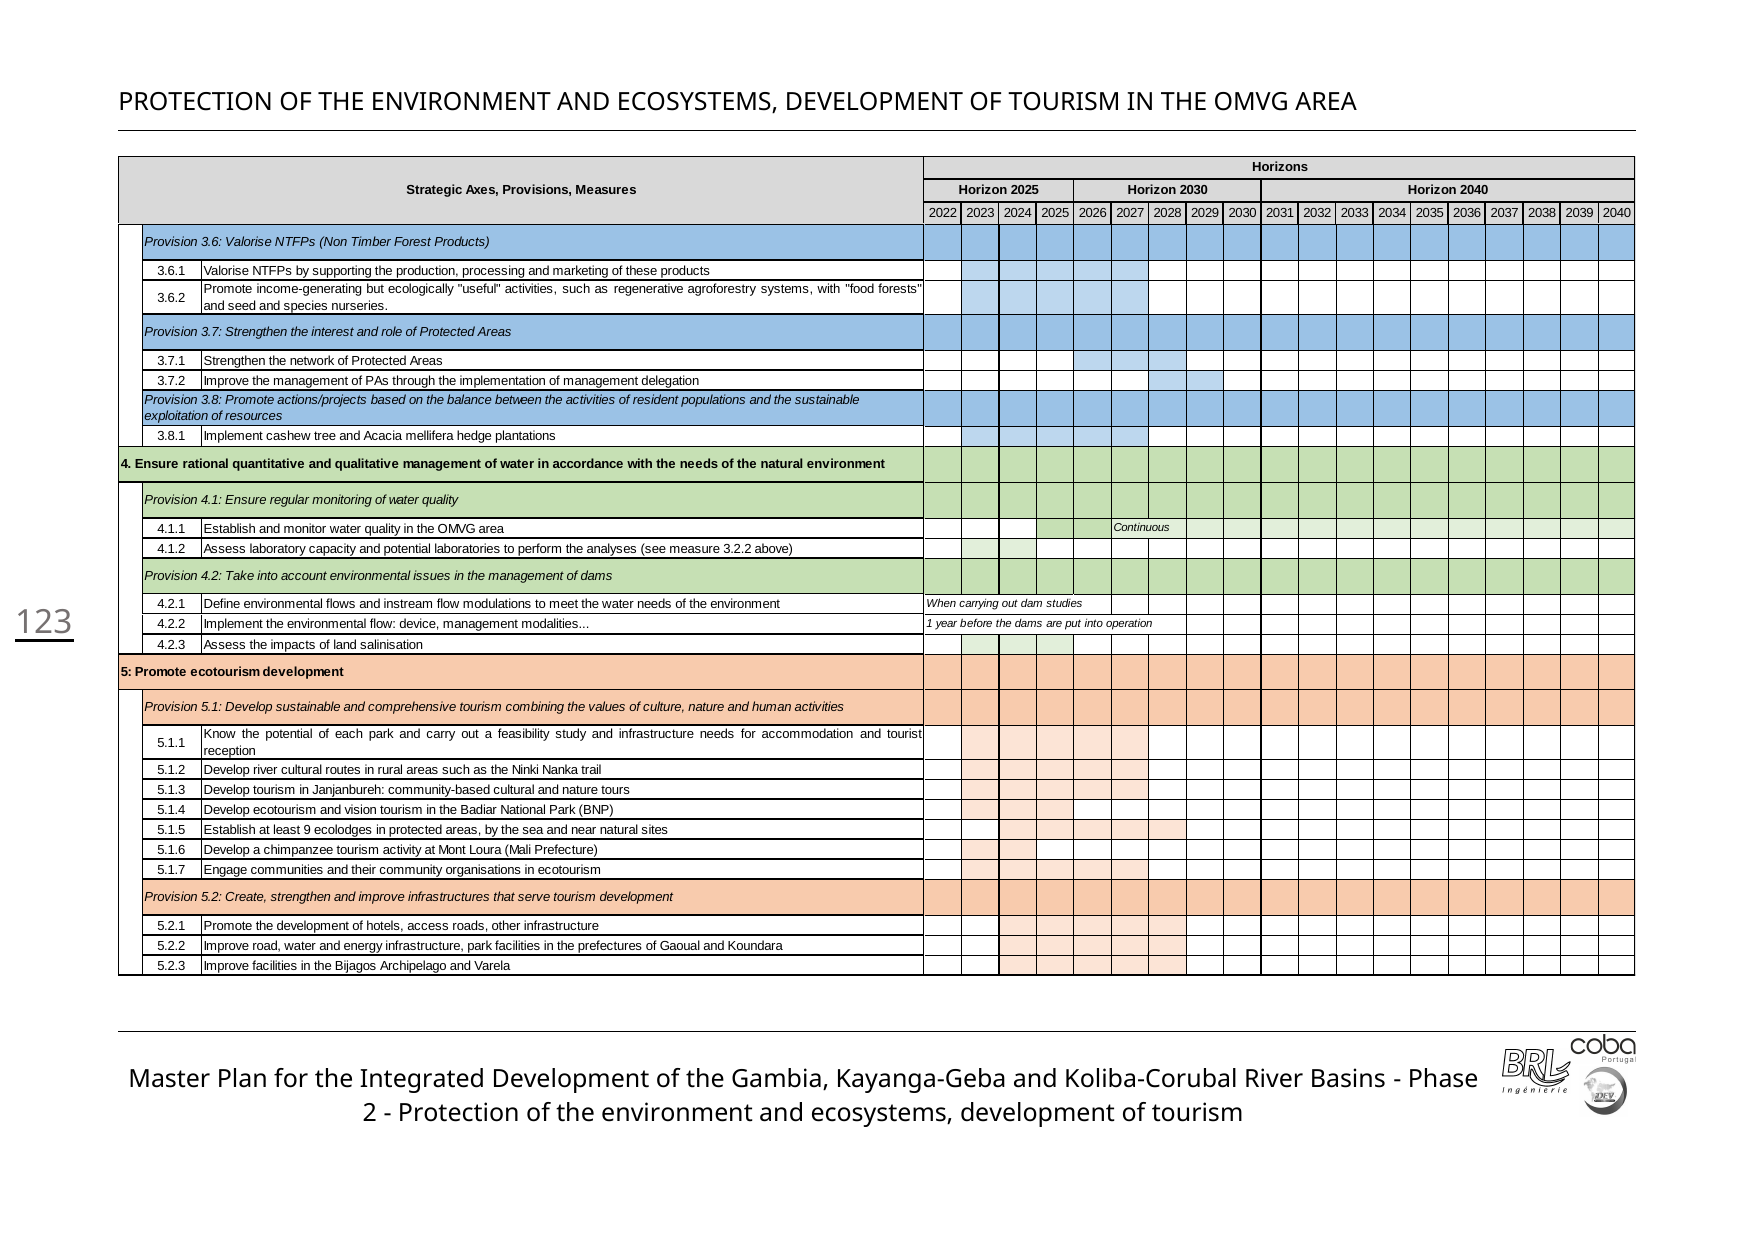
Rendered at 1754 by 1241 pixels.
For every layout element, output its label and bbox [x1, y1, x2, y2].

picture [1501, 1033, 1636, 1094]
